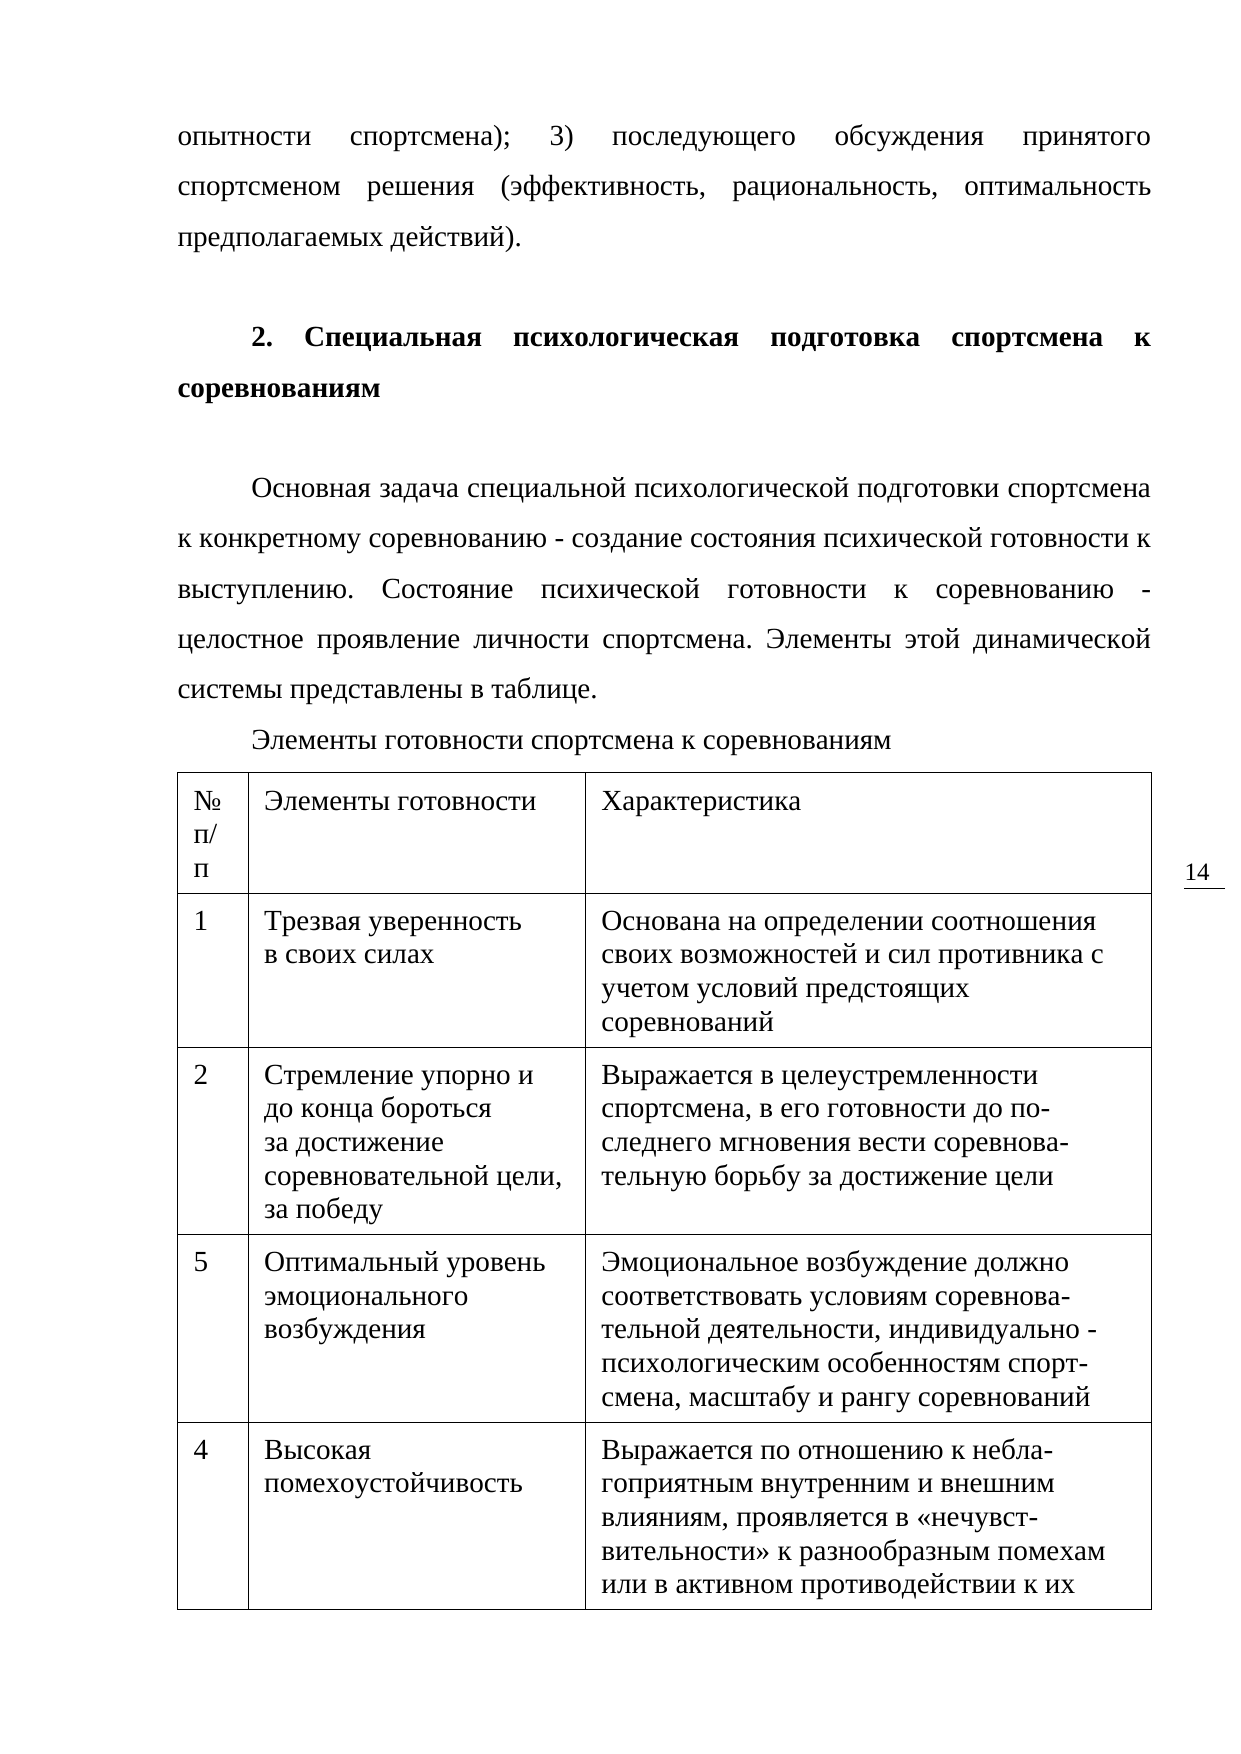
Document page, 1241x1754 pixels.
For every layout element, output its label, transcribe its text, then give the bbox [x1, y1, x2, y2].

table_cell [249, 1423, 585, 1609]
text 2. Специальная психологическая подготовка спортсмена к соревнованиям [177, 319, 1152, 403]
table_cell 5 [178, 1235, 248, 1422]
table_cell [586, 1423, 1151, 1609]
table_cell 2 [178, 1048, 248, 1234]
table_cell Эмоциональное возбуждение должно соответствовать условиям соревновательной деятельности, индивидуально - психологическим особенностям спортсмена, масштабу и рангу соревнований [586, 1235, 1151, 1422]
table_header № п/п [178, 773, 248, 893]
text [177, 118, 1152, 252]
text Элементы готовности спортсмена к соревнованиям [177, 722, 1152, 755]
table_header Характеристика [586, 773, 1151, 893]
table_cell 4 [178, 1423, 248, 1609]
table_cell Оптимальный уровень эмоционального возбуждения [249, 1235, 585, 1422]
table_cell Основана на определении соотношения своих возможностей и сил противника с учетом условий предстоящих соревнований [586, 894, 1151, 1047]
table_header Элементы готовности [249, 773, 585, 893]
table_cell 1 [178, 894, 248, 1047]
table_cell Стремление упорно и до конца бороться за достижение соревновательной цели, за победу [249, 1048, 585, 1234]
text Основная задача специальной психологической подготовки спортсмена к конкретному соревнованию - создание состояния психической готовности к выступлению. Состояние психической готовности к соревнованию -целостное проявление личности спортсмена. Элементы этой динамической системы представлены в таблице. [177, 470, 1152, 705]
table_cell Трезвая уверенность в своих силах [249, 894, 585, 1047]
table_cell Выражается в целеустремленности спортсмена, в его готовности до последнего мгновения вести соревновательную борьбу за достижение цели [586, 1048, 1151, 1234]
